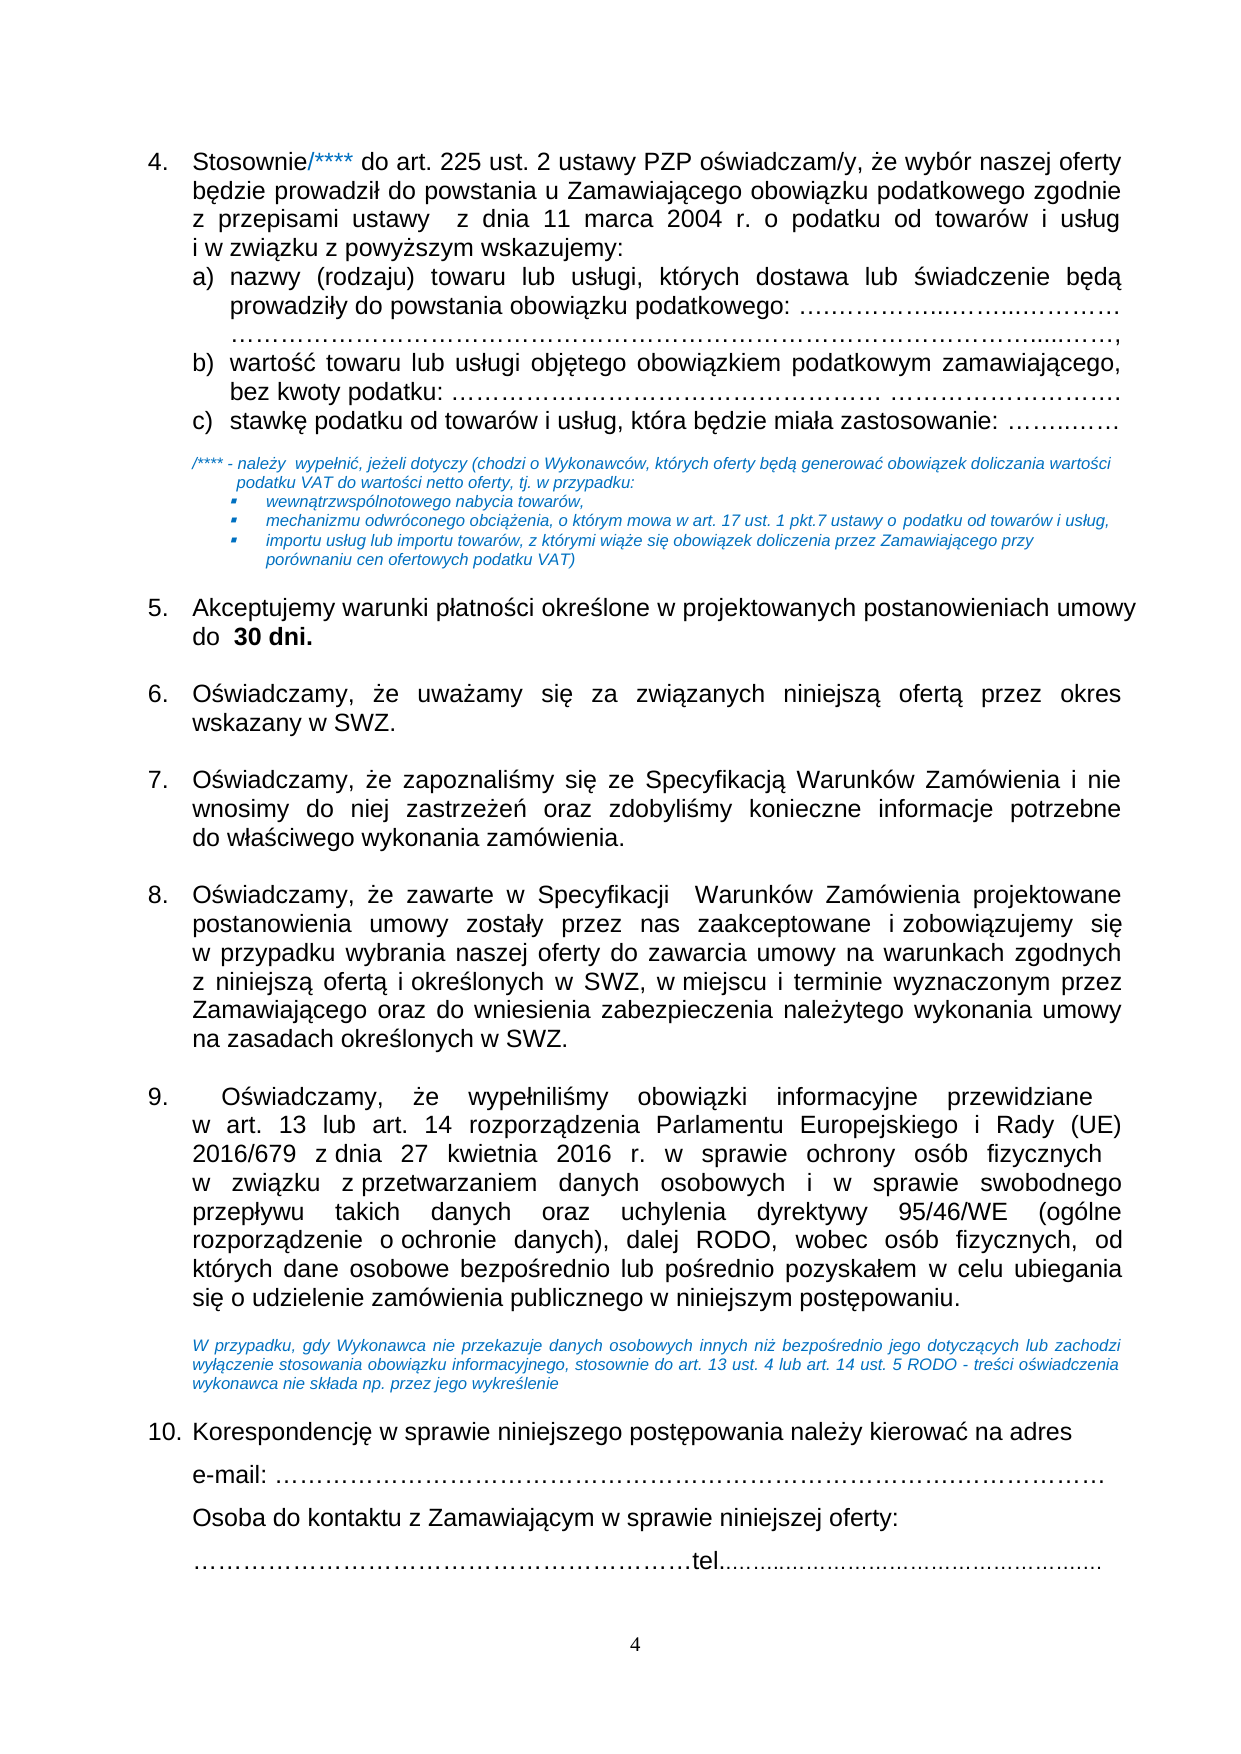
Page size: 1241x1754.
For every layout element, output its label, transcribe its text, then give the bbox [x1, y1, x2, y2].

list Oświadczamy, że uważamy się za związanych niniejszą ofertą przez okres wskazany w SWZ. [148, 679, 1123, 737]
list Akceptujemy warunki płatności określone w projektowanych postanowieniach umowy do 30 dni. [148, 593, 1137, 650]
list importu usług lub importu towarów, z którymi wiąże się obowiązek doliczenia przez Zamawiającego przy porównaniu cen ofertowych podatku VAT) [228, 530, 1123, 569]
list Stosownie/**** do art. 225 ust. 2 ustawy PZP oświadczam/y, że wybór naszej oferty będzie prowadził do powstania u Zamawiającego obowiązku podatkowego zgodnie z przepisami ustawy z dnia 11 marca 2004 r. o podatku od towarów i usług i w związku z powyższym wskazujemy: [148, 147, 1123, 262]
list Osoba do kontaktu z Zamawiającym w sprawie niniejszej oferty: [192, 1503, 1123, 1532]
list Oświadczamy, że zawarte w Specyfikacji Warunków Zamówienia projektowane postanowienia umowy zostały przez nas zaakceptowane i zobowiązujemy się w przypadku wybrania naszej oferty do zawarcia umowy na warunkach zgodnych z niniejszą ofertą i określonych w SWZ, w miejscu i terminie wyznaczonym przez Zamawiającego oraz do wniesienia zabezpieczenia należytego wykonania umowy na zasadach określonych w SWZ. [148, 880, 1123, 1053]
list nazwy (rodzaju) towaru lub usługi, których dostawa lub świadczenie będą prowadziły do powstania obowiązku podatkowego: ….…………...……...………… …………………………………………………………………………………….....……, [192, 262, 1123, 348]
list wewnątrzwspólnotowego nabycia towarów, [228, 492, 1123, 511]
list wartość towaru lub usługi objętego obowiązkiem podatkowym zamawiającego, bez kwoty podatku: …………….……………………………… ………………………. [192, 348, 1123, 406]
text /**** - należy wypełnić, jeżeli dotyczy (chodzi o Wykonawców, których oferty będą generować obowiązek doliczania wartości podatku VAT do wartości netto oferty, tj. w przypadku: [192, 453, 1123, 492]
list ……………………………………………………tel..……..…………………………………….… [192, 1546, 1123, 1575]
list Oświadczamy, że wypełniliśmy obowiązki informacyjne przewidziane w art. 13 lub art. 14 rozporządzenia Parlamentu Europejskiego i Rady (UE) 2016/679 z dnia 27 kwietnia 2016 r. w sprawie ochrony osób fizycznych w związku z przetwarzaniem danych osobowych i w sprawie swobodnego przepływu takich danych oraz uchylenia dyrektywy 95/46/WE (ogólne rozporządzenie o ochronie danych), dalej RODO, wobec osób fizycznych, od których dane osobowe bezpośrednio lub pośrednio pozyskałem w celu ubiegania się o udzielenie zamówienia publicznego w niniejszym postępowaniu. [148, 1082, 1123, 1312]
list stawkę podatku od towarów i usług, która będzie miała zastosowanie: ……..…… [192, 406, 1123, 434]
list Oświadczamy, że zapoznaliśmy się ze Specyfikacją Warunków Zamówienia i nie wnosimy do niej zastrzeżeń oraz zdobyliśmy konieczne informacje potrzebne do właściwego wykonania zamówienia. [148, 765, 1123, 852]
list Korespondencję w sprawie niniejszego postępowania należy kierować na adres [148, 1417, 1123, 1446]
text W przypadku, gdy Wykonawca nie przekazuje danych osobowych innych niż bezpośrednio jego dotyczących lub zachodzi wyłączenie stosowania obowiązku informacyjnego, stosownie do art. 13 ust. 4 lub art. 14 ust. 5 RODO - treści oświadczenia wykonawca nie składa np. przez jego wykreślenie [192, 1336, 1123, 1393]
list mechanizmu odwróconego obciążenia, o którym mowa w art. 17 ust. 1 pkt.7 ustawy o podatku od towarów i usług, [228, 511, 1123, 530]
list e-mail: ……………………………………………………………………….……………… [192, 1460, 1123, 1489]
